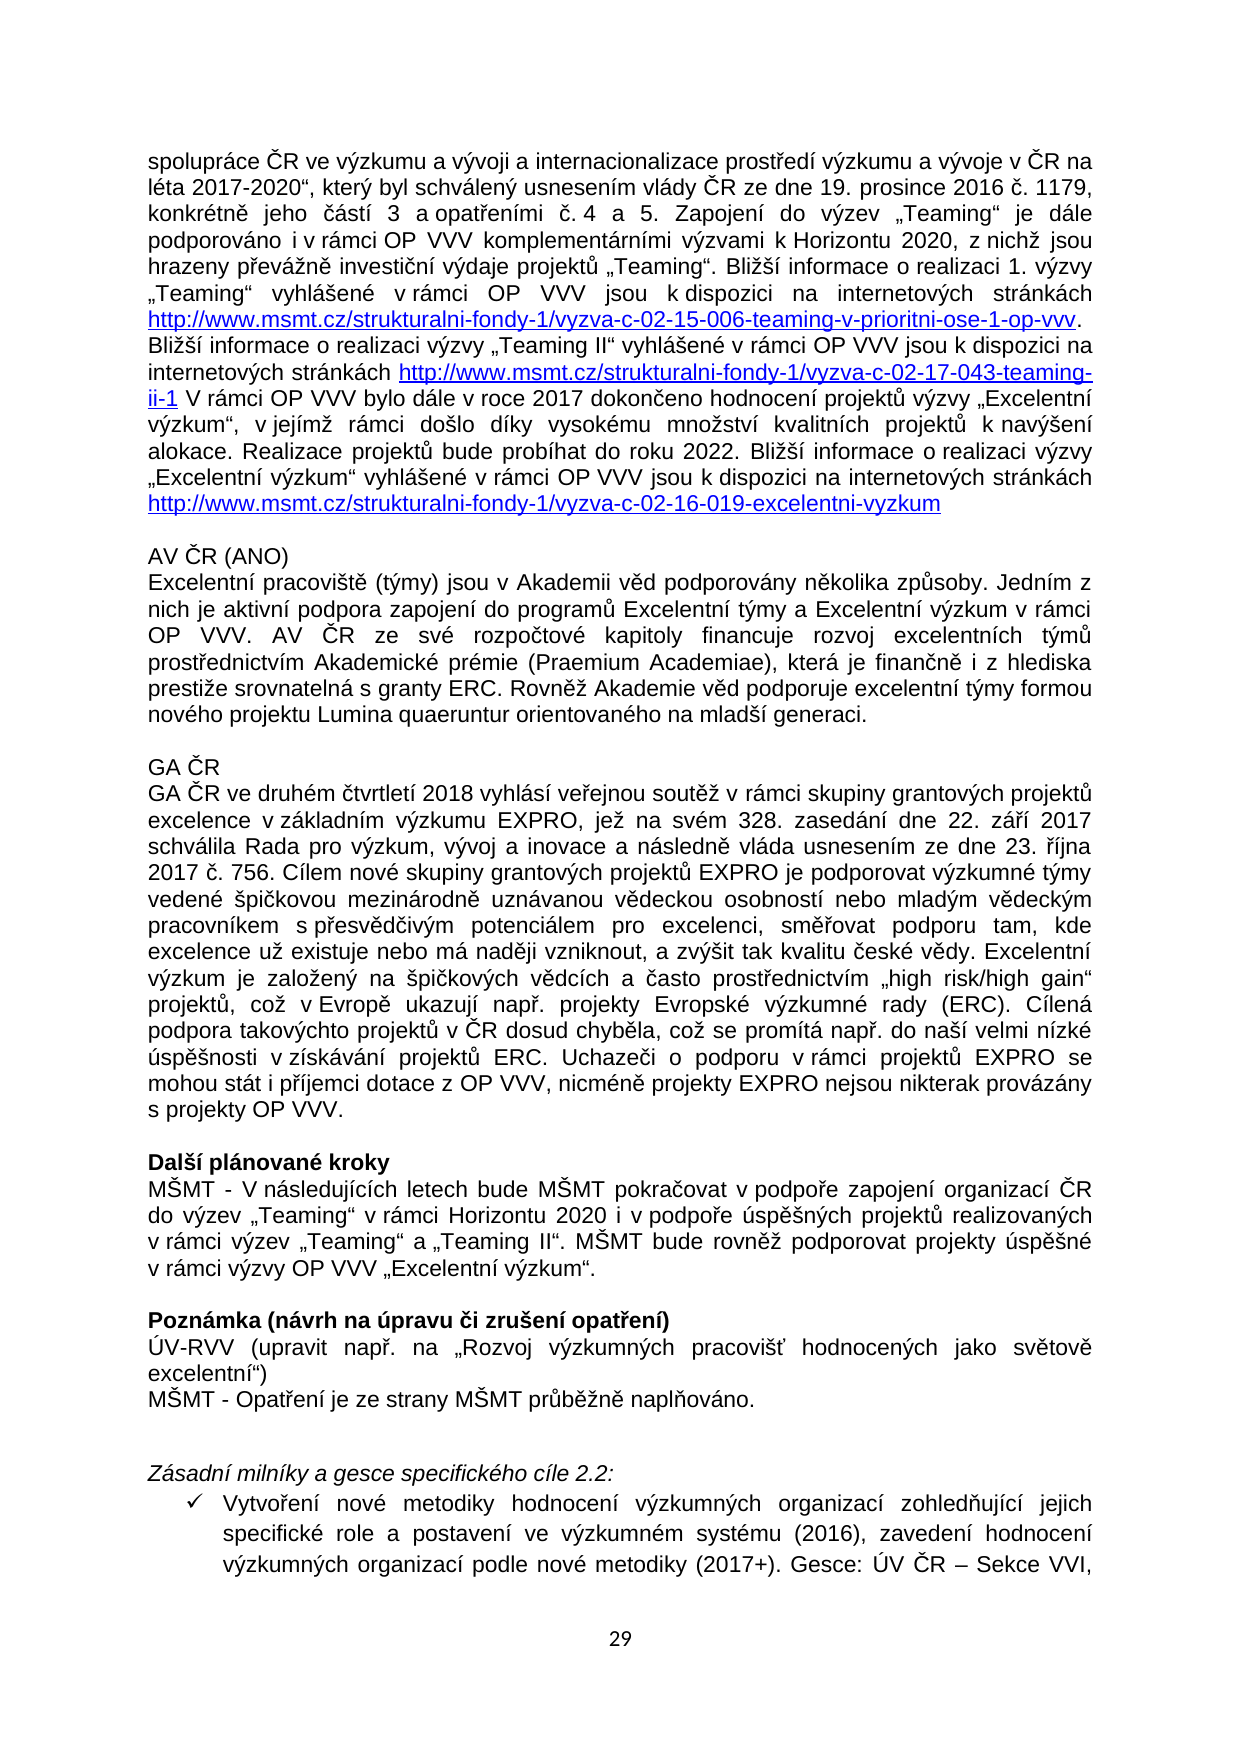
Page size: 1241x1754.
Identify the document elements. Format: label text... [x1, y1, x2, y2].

text MŠMT - V následujících letech bude MŠMT pokračovat v podpoře zapojení organizací ČR do výzev „Teaming“ v rámci Horizontu 2020 i v podpoře úspěšných projektů realizovaných v rámci výzev „Teaming“ a „Teaming II“. MŠMT bude rovněž podporovat projekty úspěšné v rámci výzvy OP VVV „Excelentní výzkum“. [148, 1176, 1092, 1281]
text Zásadní milníky a gesce specifického cíle 2.2: [148, 1460, 1092, 1486]
text MŠMT - Opatření je ze strany MŠMT průběžně naplňováno. [148, 1386, 1092, 1413]
text GA ČR [148, 754, 1092, 780]
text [148, 148, 1092, 517]
text Poznámka (návrh na úpravu či zrušení opatření) [148, 1307, 1092, 1334]
text Další plánované kroky [148, 1149, 1092, 1176]
text GA ČR ve druhém čtvrtletí 2018 vyhlásí veřejnou soutěž v rámci skupiny grantových projektů excelence v základním výzkumu EXPRO, jež na svém 328. zasedání dne 22. září 2017 schválila Rada pro výzkum, vývoj a inovace a následně vláda usnesením ze dne 23. října 2017 č. 756. Cílem nové skupiny grantových projektů EXPRO je podporovat výzkumné týmy vedené špičkovou mezinárodně uznávanou vědeckou osobností nebo mladým vědeckým pracovníkem s přesvědčivým potenciálem pro excelenci, směřovat podporu tam, kde excelence už existuje nebo má naději vzniknout, a zvýšit tak kvalitu české vědy. Excelentní výzkum je založený na špičkových vědcích a často prostřednictvím „high risk/high gain“ projektů, což v Evropě ukazují např. projekty Evropské výzkumné rady (ERC). Cílená podpora takovýchto projektů v ČR dosud chyběla, což se promítá např. do naší velmi nízké úspěšnosti v získávání projektů ERC. Uchazeči o podporu v rámci projektů EXPRO se mohou stát i příjemci dotace z OP VVV, nicméně projekty EXPRO nejsou nikterak provázány s projekty OP VVV. [148, 780, 1092, 1123]
text AV ČR (ANO) [148, 543, 1092, 569]
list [185, 1490, 1092, 1577]
text ÚV-RVV (upravit např. na „Rozvoj výzkumných pracovišť hodnocených jako světově excelentní“) [148, 1334, 1092, 1386]
text Excelentní pracoviště (týmy) jsou v Akademii věd podporovány několika způsoby. Jedním z nich je aktivní podpora zapojení do programů Excelentní týmy a Excelentní výzkum v rámci OP VVV. AV ČR ze své rozpočtové kapitoly financuje rozvoj excelentních týmů prostřednictvím Akademické prémie (Praemium Academiae), která je finančně i z hlediska prestiže srovnatelná s granty ERC. Rovněž Akademie věd podporuje excelentní týmy formou nového projektu Lumina quaeruntur orientovaného na mladší generaci. [148, 569, 1092, 727]
